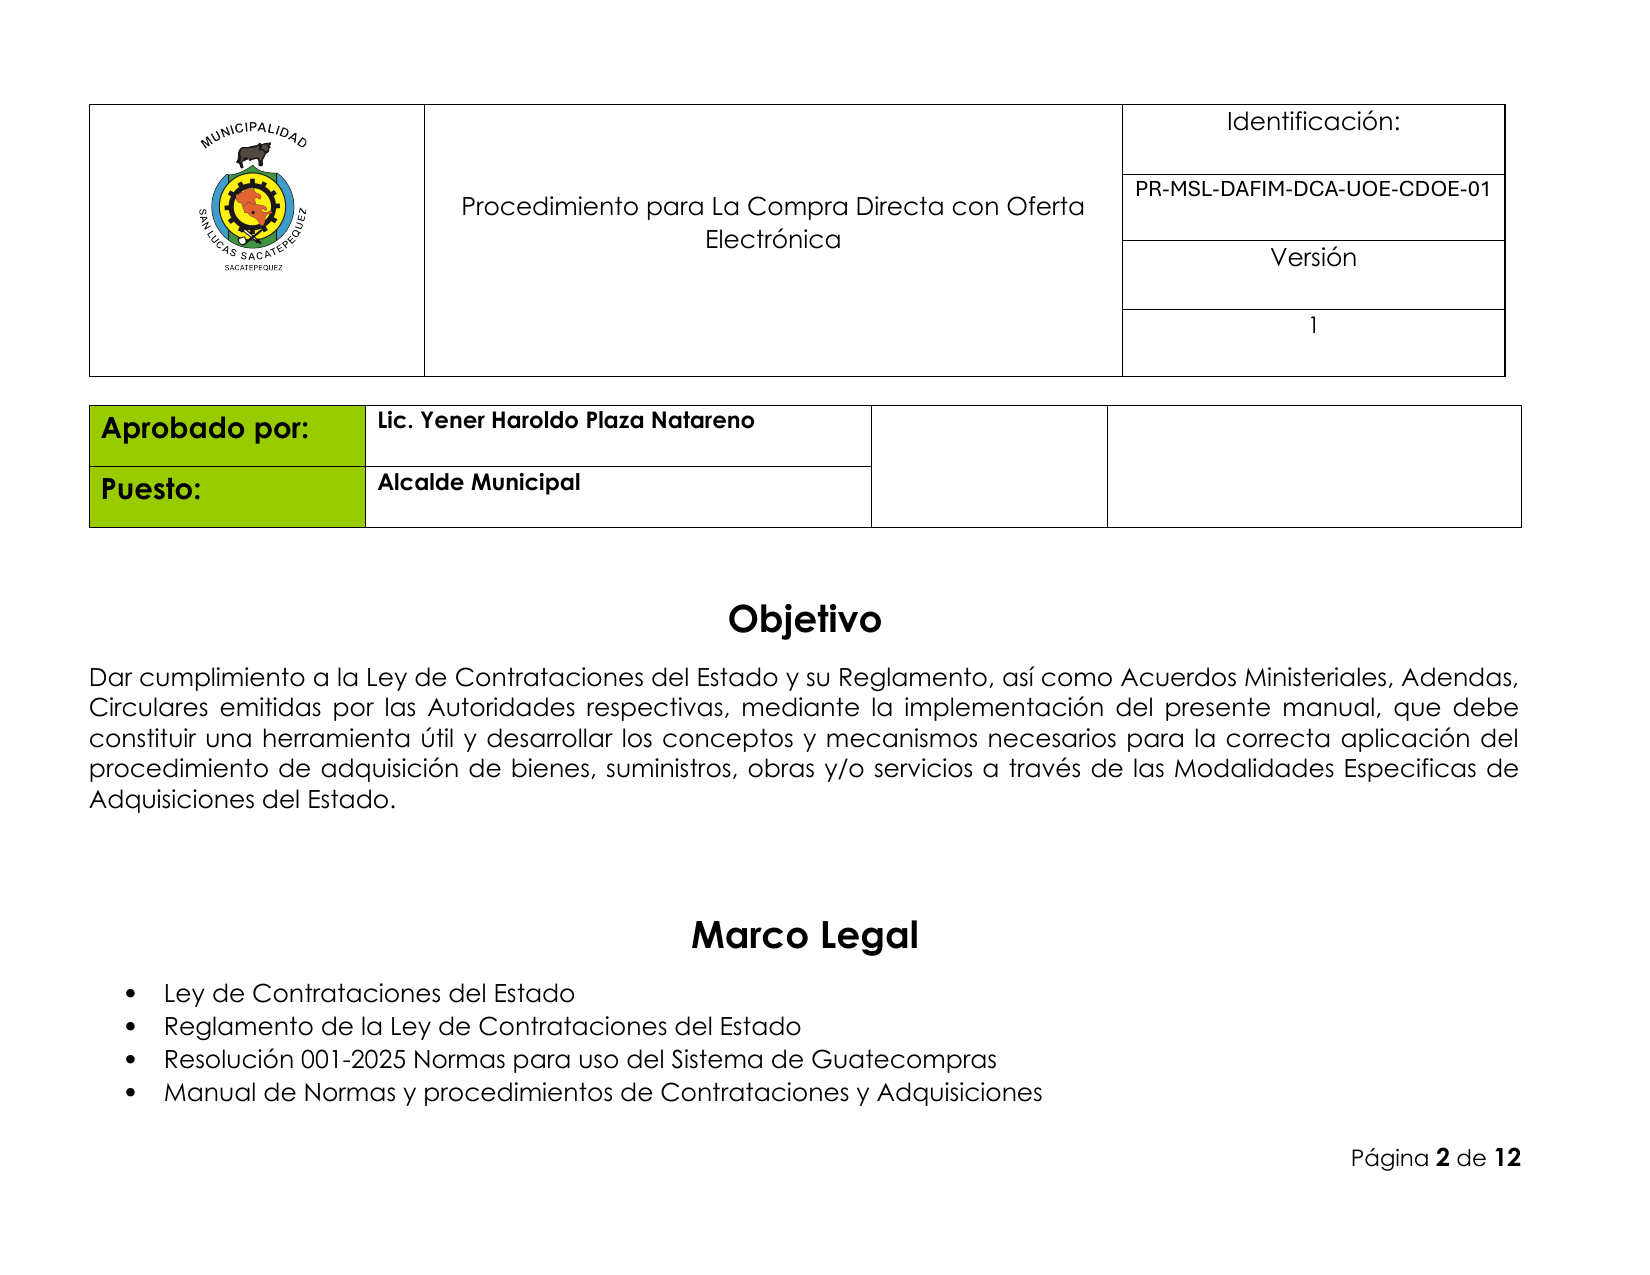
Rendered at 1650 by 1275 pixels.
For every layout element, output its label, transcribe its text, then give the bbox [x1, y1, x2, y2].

list Reglamento de la Ley de Contrataciones del Estado [126, 1010, 1521, 1041]
picture [199, 122, 307, 271]
table_cell [872, 406, 1107, 527]
list Resolución 001-2025 Normas para uso del Sistema de Guatecompras [126, 1043, 1521, 1074]
table_cell Alcalde Municipal [366, 467, 871, 527]
text Dar cumplimiento a la Ley de Contrataciones del Estado y su Reglamento, así como Acuerdos Ministeriales, Adendas, Circulares emitidas por las Autoridades respectivas, mediante la implementación del presente manual, que debe constituir una herramienta útil y desarrollar los conceptos y mecanismos necesarios para la correcta aplicación del procedimiento de adquisición de bienes, suministros, obras y/o servicios a través de las Modalidades Especificas de Adquisiciones del Estado. [89, 661, 1521, 814]
text Objetivo [89, 594, 1521, 641]
text Marco Legal [89, 911, 1521, 957]
table_cell [1108, 406, 1521, 527]
table_cell Aprobado por: [90, 406, 365, 466]
list Manual de Normas y procedimientos de Contrataciones y Adquisiciones [126, 1076, 1521, 1107]
table_cell Puesto: [90, 467, 365, 527]
table_cell Lic. Yener Haroldo Plaza Natareno [366, 406, 871, 466]
list Ley de Contrataciones del Estado [126, 977, 1521, 1008]
